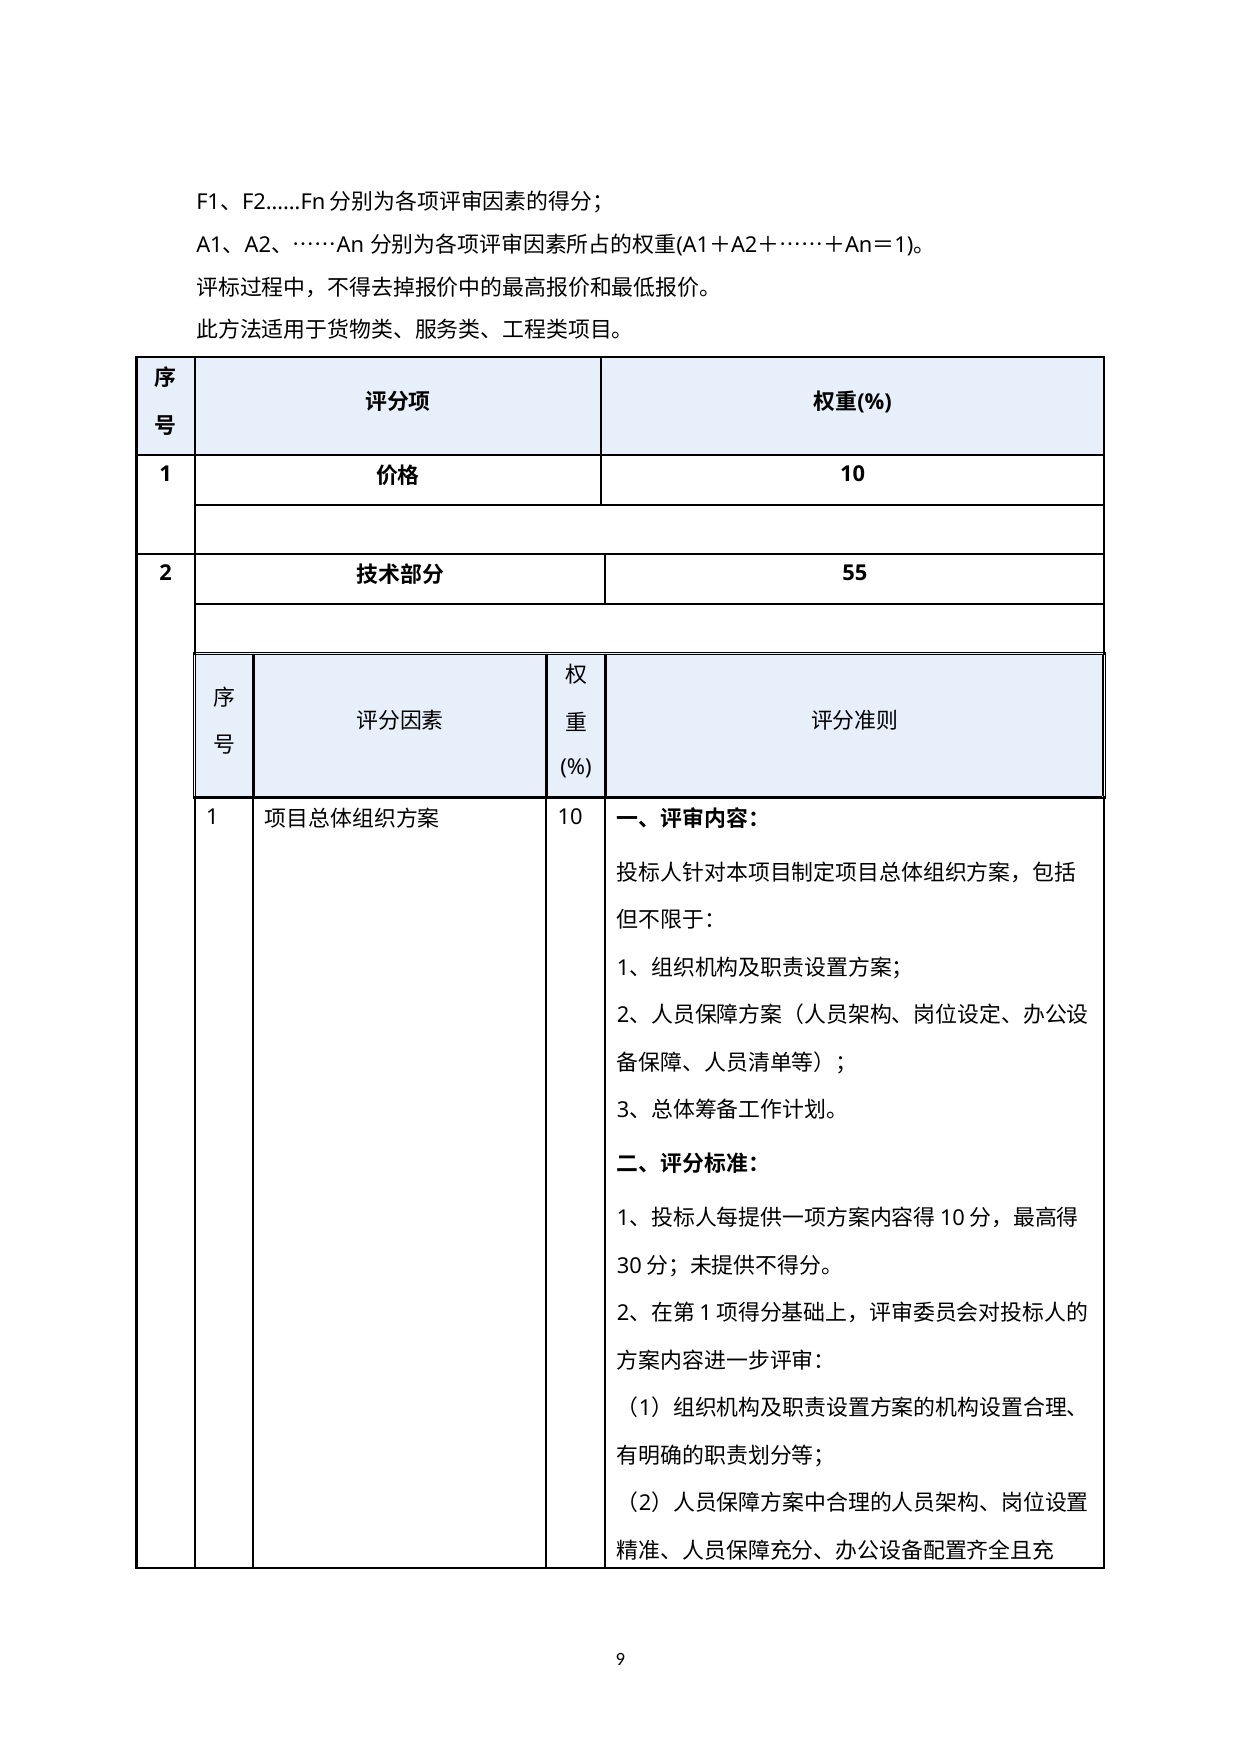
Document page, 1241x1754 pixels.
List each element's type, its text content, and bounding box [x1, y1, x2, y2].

table_cell 2 [138, 555, 194, 1567]
table_header 权重(%) [602, 358, 1103, 454]
table_header 序号 [138, 358, 194, 454]
table_cell 项目总体组织方案 [254, 799, 545, 1567]
table_cell 权重(%) [548, 655, 604, 796]
table_cell 55 [606, 555, 1103, 603]
table_header 评分项 [196, 358, 600, 454]
table_cell 评分准则 [607, 655, 1102, 796]
table_cell 10 [547, 799, 604, 1567]
table_cell 序号 [196, 655, 252, 796]
table_cell 技术部分 [196, 555, 604, 603]
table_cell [148, 150, 1093, 356]
table_cell 10 [602, 456, 1103, 504]
table_cell 价格 [196, 456, 600, 504]
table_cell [606, 799, 1103, 1567]
table_cell [196, 605, 1103, 652]
table_cell 1 [138, 456, 194, 553]
table_cell 1 [196, 799, 252, 1567]
table_cell 评分因素 [255, 655, 545, 796]
table_cell [196, 506, 1103, 553]
